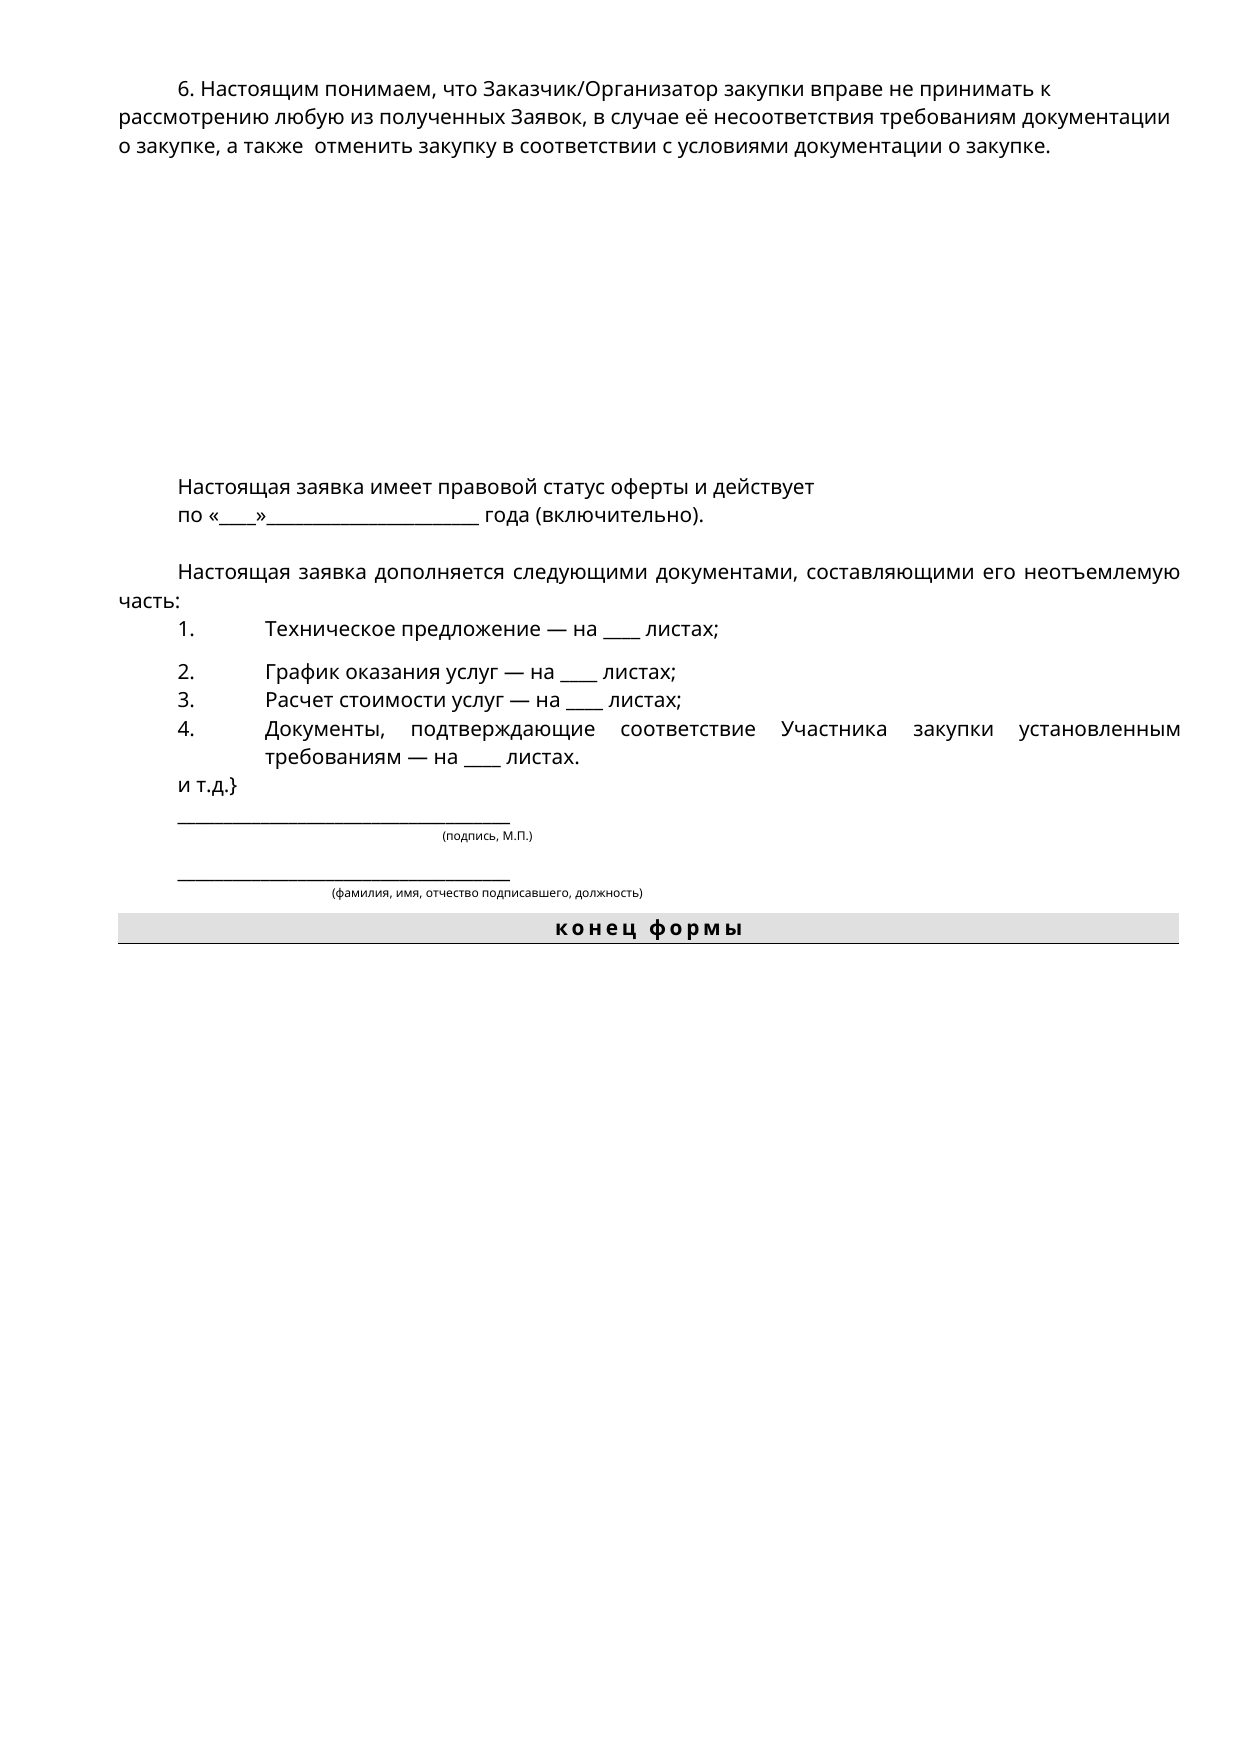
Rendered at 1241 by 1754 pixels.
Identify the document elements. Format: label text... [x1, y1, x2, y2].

list График оказания услуг — на ____ листах; [177, 657, 1181, 685]
text конец формы [118, 913, 1179, 943]
list Техническое предложение — на ____ листах; [177, 614, 1181, 643]
list Документы, подтверждающие соответствие Участника закупки установленным требованиям — на ____ листах. [177, 714, 1181, 771]
text и т.д.} [118, 771, 1181, 799]
text по «____»_______________________ года (включительно). [118, 500, 1181, 529]
text 6. Настоящим понимаем, что Заказчик/Организатор закупки вправе не принимать к рассмотрению любую из полученных Заявок, в случае её несоответствия требованиям документации о закупке, а также отменить закупку в соответствии с условиями документации о закупке. [118, 74, 1181, 159]
text ____________________________________ [118, 799, 1181, 827]
text (подпись, М.П.) [118, 827, 797, 856]
list Расчет стоимости услуг — на ____ листах; [177, 685, 1181, 714]
text (фамилия, имя, отчество подписавшего, должность) [118, 884, 797, 913]
text Настоящая заявка имеет правовой статус оферты и действует [118, 472, 1181, 500]
text Настоящая заявка дополняется следующими документами, составляющими его неотъемлемую часть: [118, 557, 1181, 614]
text ____________________________________ [118, 856, 1181, 884]
